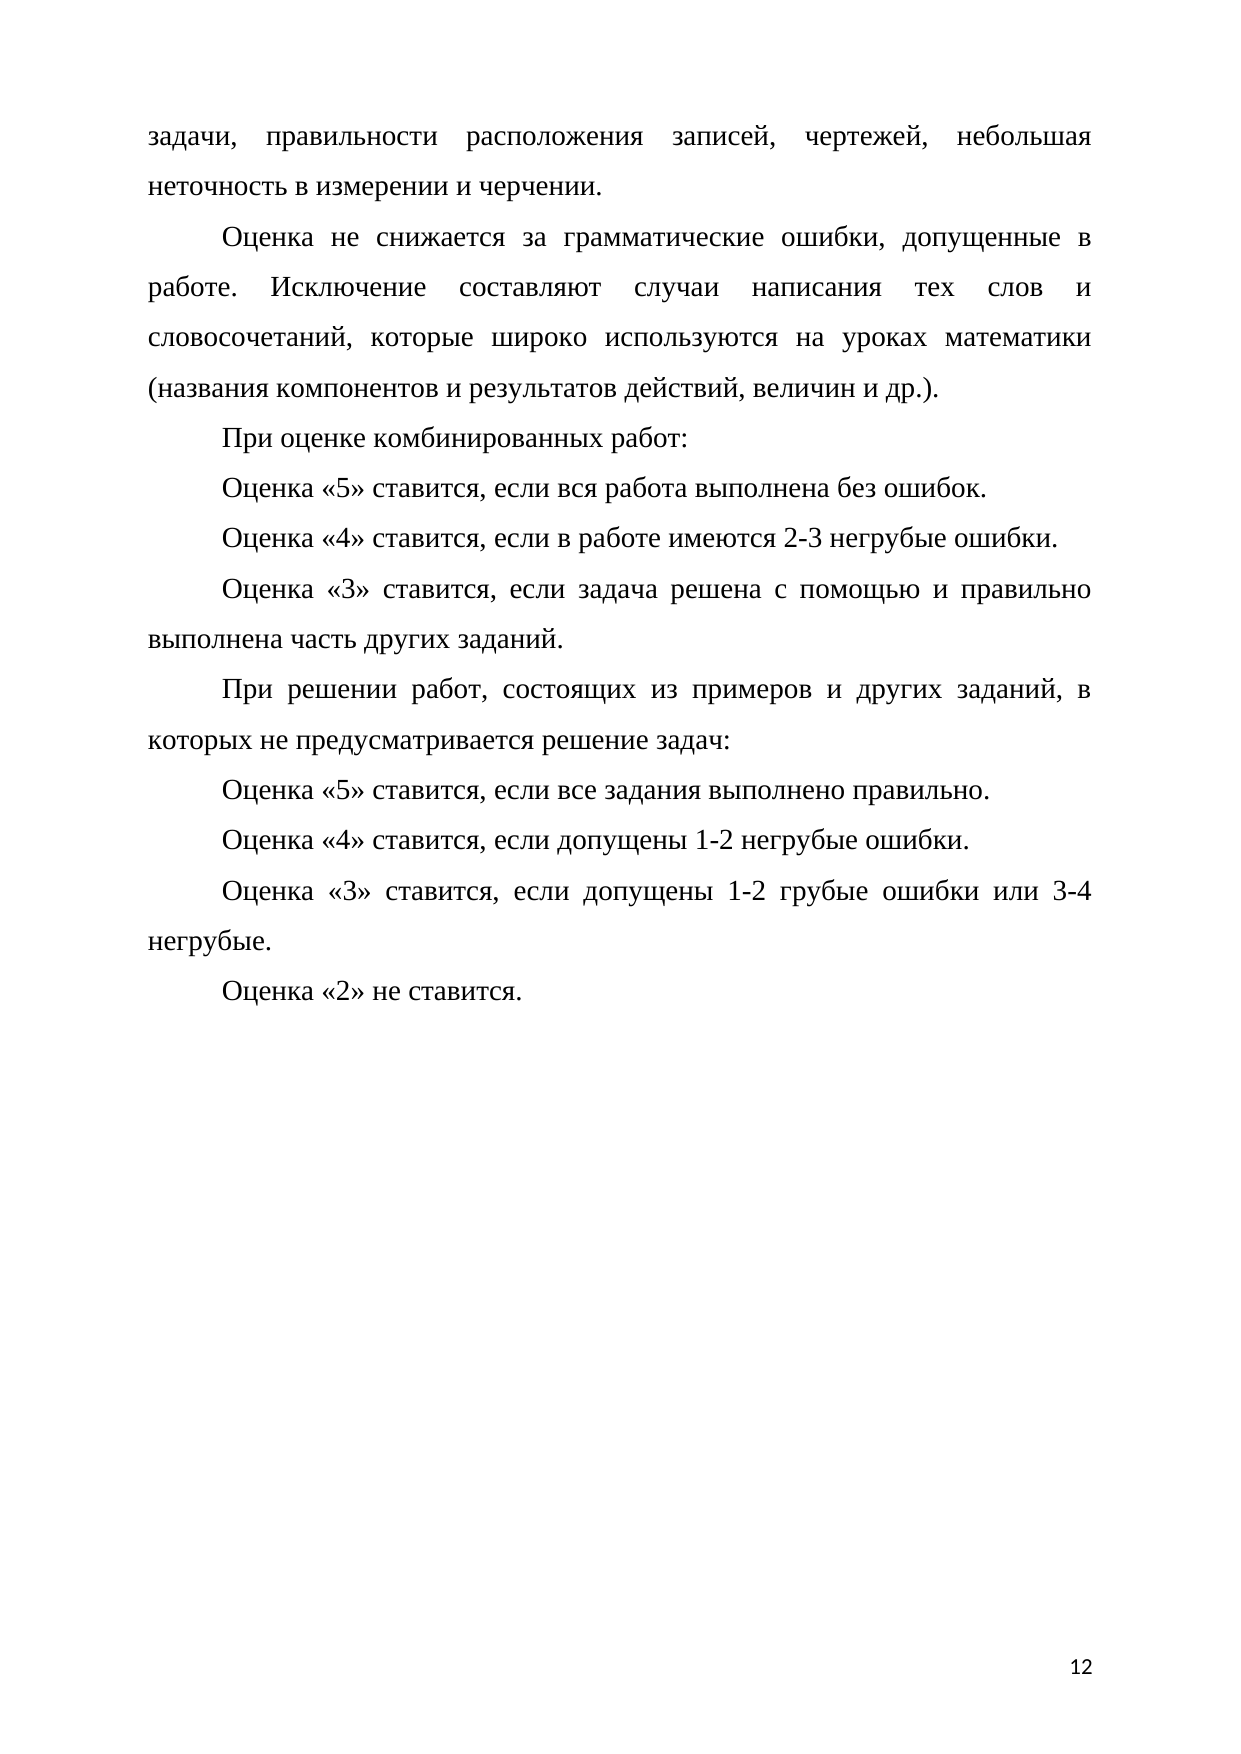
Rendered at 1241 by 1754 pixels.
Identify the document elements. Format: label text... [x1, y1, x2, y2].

text Оценка «3» ставится, если задача решена с помощью и правильно выполнена часть других заданий. [148, 571, 1092, 655]
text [148, 118, 1092, 202]
text Оценка «4» ставится, если в работе имеются 2-3 негрубые ошибки. [148, 521, 1092, 554]
text Оценка «4» ставится, если допущены 1-2 негрубые ошибки. [148, 822, 1092, 856]
text Оценка «5» ставится, если все задания выполнено правильно. [148, 772, 1092, 806]
text При оценке комбинированных работ: [148, 420, 1092, 453]
text Оценка не снижается за грамматические ошибки, допущенные в работе. Исключение составляют случаи написания тех слов и словосочетаний, которые широко используются на уроках математики (названия компонентов и результатов действий, величин и др.). [148, 219, 1092, 403]
text Оценка «2» не ставится. [148, 973, 1092, 1007]
text Оценка «3» ставится, если допущены 1-2 грубые ошибки или 3-4 негрубые. [148, 873, 1092, 957]
text Оценка «5» ставится, если вся работа выполнена без ошибок. [148, 470, 1092, 504]
text При решении работ, состоящих из примеров и других заданий, в которых не предусматривается решение задач: [148, 672, 1092, 755]
